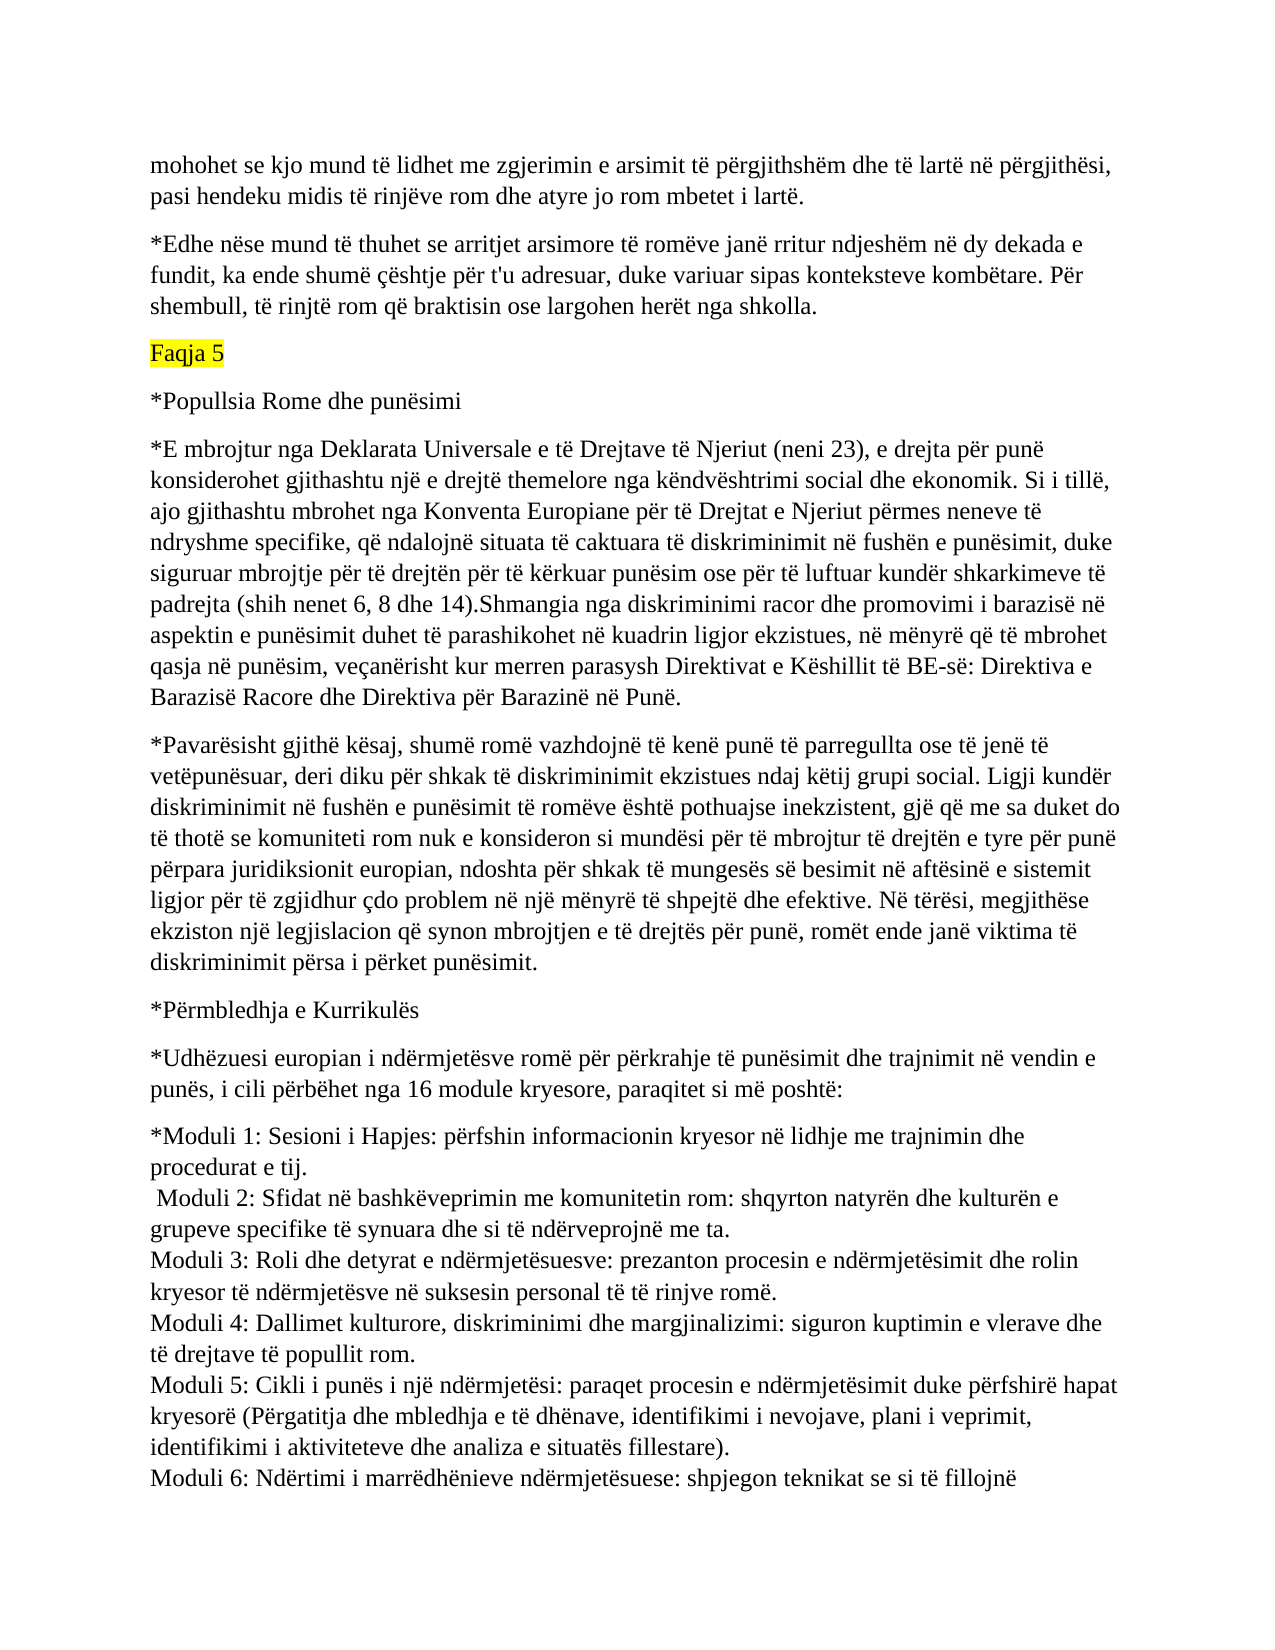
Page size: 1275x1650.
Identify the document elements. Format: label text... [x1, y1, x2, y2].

text *Popullsia Rome dhe punësimi [150, 386, 1125, 415]
text *E mbrojtur nga Deklarata Universale e të Drejtave të Njeriut (neni 23), e drejta për punë konsiderohet gjithashtu një e drejtë themelore nga këndvështrimi social dhe ekonomik. Si i tillë, ajo gjithashtu mbrohet nga Konventa Europiane për të Drejtat e Njeriut përmes neneve të ndryshme specifike, që ndalojnë situata të caktuara të diskriminimit në fushën e punësimit, duke siguruar mbrojtje për të drejtën për të kërkuar punësim ose për të luftuar kundër shkarkimeve të padrejta (shih nenet 6, 8 dhe 14).Shmangia nga diskriminimi racor dhe promovimi i barazisë në aspektin e punësimit duhet të parashikohet në kuadrin ligjor ekzistues, në mënyrë që të mbrohet qasja në punësim, veçanërisht kur merren parasysh Direktivat e Këshillit të BE-së: Direktiva e Barazisë Racore dhe Direktiva për Barazinë në Punë. [150, 434, 1125, 711]
text *Përmbledhja e Kurrikulës [150, 995, 1125, 1024]
text Faqja 5 [150, 338, 1125, 367]
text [150, 150, 1125, 210]
text *Edhe nëse mund të thuhet se arritjet arsimore të romëve janë rritur ndjeshëm në dy dekada e fundit, ka ende shumë çështje për t'u adresuar, duke variuar sipas konteksteve kombëtare. Për shembull, të rinjtë rom që braktisin ose largohen herët nga shkolla. [150, 229, 1125, 319]
text *Udhëzuesi europian i ndërmjetësve romë për përkrahje të punësimit dhe trajnimit në vendin e punës, i cili përbëhet nga 16 module kryesore, paraqitet si më poshtë: [150, 1043, 1125, 1102]
text *Pavarësisht gjithë kësaj, shumë romë vazhdojnë të kenë punë të parregullta ose të jenë të vetëpunësuar, deri diku për shkak të diskriminimit ekzistues ndaj këtij grupi social. Ligji kundër diskriminimit në fushën e punësimit të romëve është pothuajse inekzistent, gjë që me sa duket do të thotë se komuniteti rom nuk e konsideron si mundësi për të mbrojtur të drejtën e tyre për punë përpara juridiksionit europian, ndoshta për shkak të mungesës së besimit në aftësinë e sistemit ligjor për të zgjidhur çdo problem në një mënyrë të shpejtë dhe efektive. Në tërësi, megjithëse ekziston një legjislacion që synon mbrojtjen e të drejtës për punë, romët ende janë viktima të diskriminimit përsa i përket punësimit. [150, 730, 1125, 976]
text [150, 1121, 1125, 1492]
